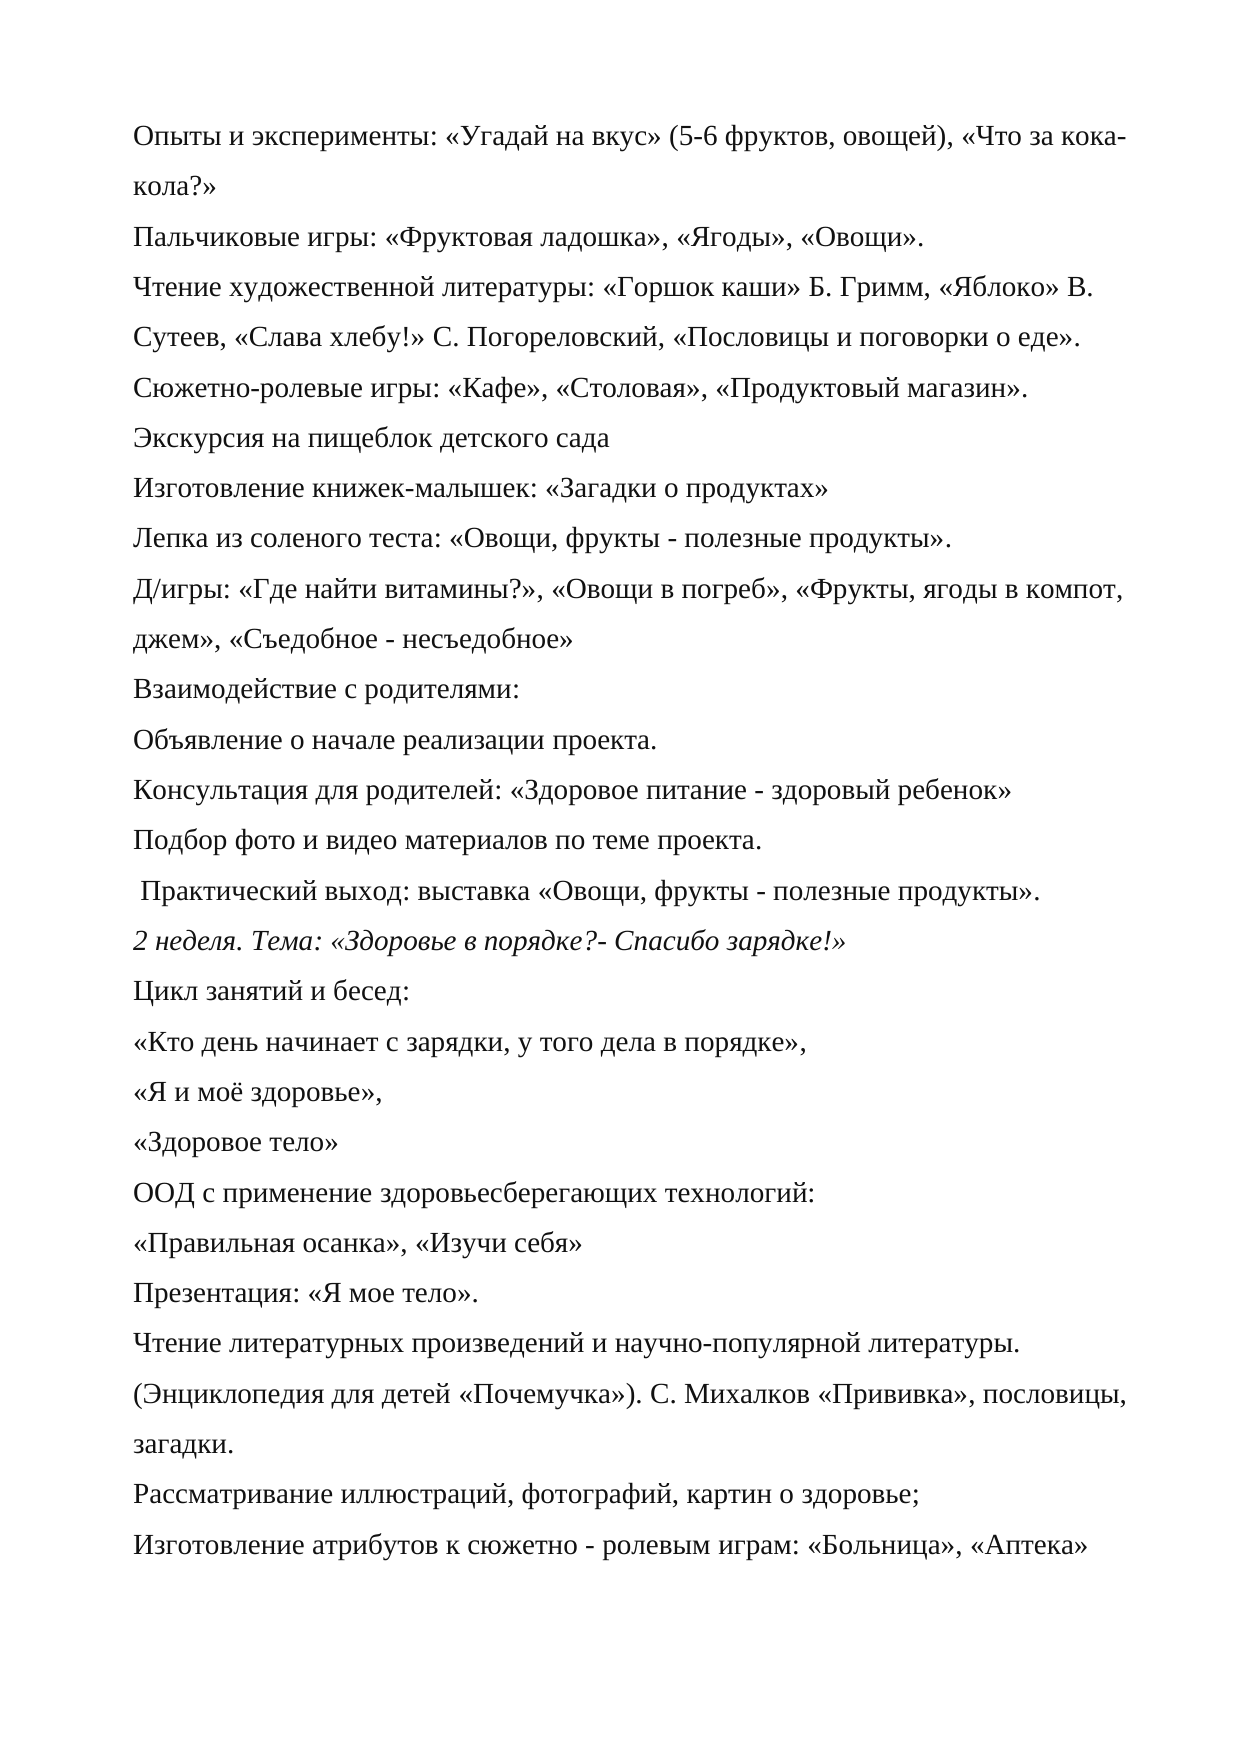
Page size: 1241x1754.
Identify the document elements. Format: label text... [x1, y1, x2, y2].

text Сюжетно-ролевые игры: «Кафе», «Столовая», «Продуктовый магазин». [133, 370, 1137, 403]
text Чтение художественной литературы: «Горшок каши» Б. Гримм, «Яблоко» В. Сутеев, «Слава хлебу!» С. Погореловский, «Пословицы и поговорки о еде». [133, 269, 1137, 353]
text Д/игры: «Где найти витамины?», «Овощи в погреб», «Фрукты, ягоды в компот, джем», «Съедобное - несъедобное» [133, 571, 1137, 655]
text ООД с применение здоровьесберегающих технологий: [133, 1175, 1137, 1208]
text Изготовление атрибутов к сюжетно - ролевым играм: «Больница», «Аптека» [133, 1527, 1137, 1560]
text Рассматривание иллюстраций, фотографий, картин о здоровье; [133, 1477, 1137, 1510]
text «Я и моё здоровье», [133, 1074, 1137, 1108]
text Лепка из соленого теста: «Овощи, фрукты - полезные продукты». [133, 521, 1137, 554]
text Объявление о начале реализации проекта. [133, 722, 1137, 755]
text Пальчиковые игры: «Фруктовая ладошка», «Ягоды», «Овощи». [133, 219, 1137, 252]
text Чтение литературных произведений и научно-популярной литературы. (Энциклопедия для детей «Почемучка»). С. Михалков «Прививка», пословицы, загадки. [133, 1326, 1137, 1460]
text Цикл занятий и бесед: [133, 973, 1137, 1007]
text Практический выход: выставка «Овощи, фрукты - полезные продукты». [133, 873, 1137, 906]
text «Кто день начинает с зарядки, у того дела в порядке», [133, 1024, 1137, 1057]
text Консультация для родителей: «Здоровое питание - здоровый ребенок» [133, 772, 1137, 806]
text «Правильная осанка», «Изучи себя» [133, 1225, 1137, 1258]
text Экскурсия на пищеблок детского сада [133, 420, 1137, 453]
text Опыты и эксперименты: «Угадай на вкус» (5-6 фруктов, овощей), «Что за кока-кола?» [133, 118, 1137, 202]
text «Здоровое тело» [133, 1124, 1137, 1158]
text Изготовление книжек-малышек: «Загадки о продуктах» [133, 470, 1137, 504]
text 2 неделя. Тема: «Здоровье в порядке?- Спасибо зарядке!» [133, 923, 1137, 957]
text Взаимодействие с родителями: [133, 672, 1137, 705]
text Подбор фото и видео материалов по теме проекта. [133, 822, 1137, 856]
text Презентация: «Я мое тело». [133, 1275, 1137, 1309]
